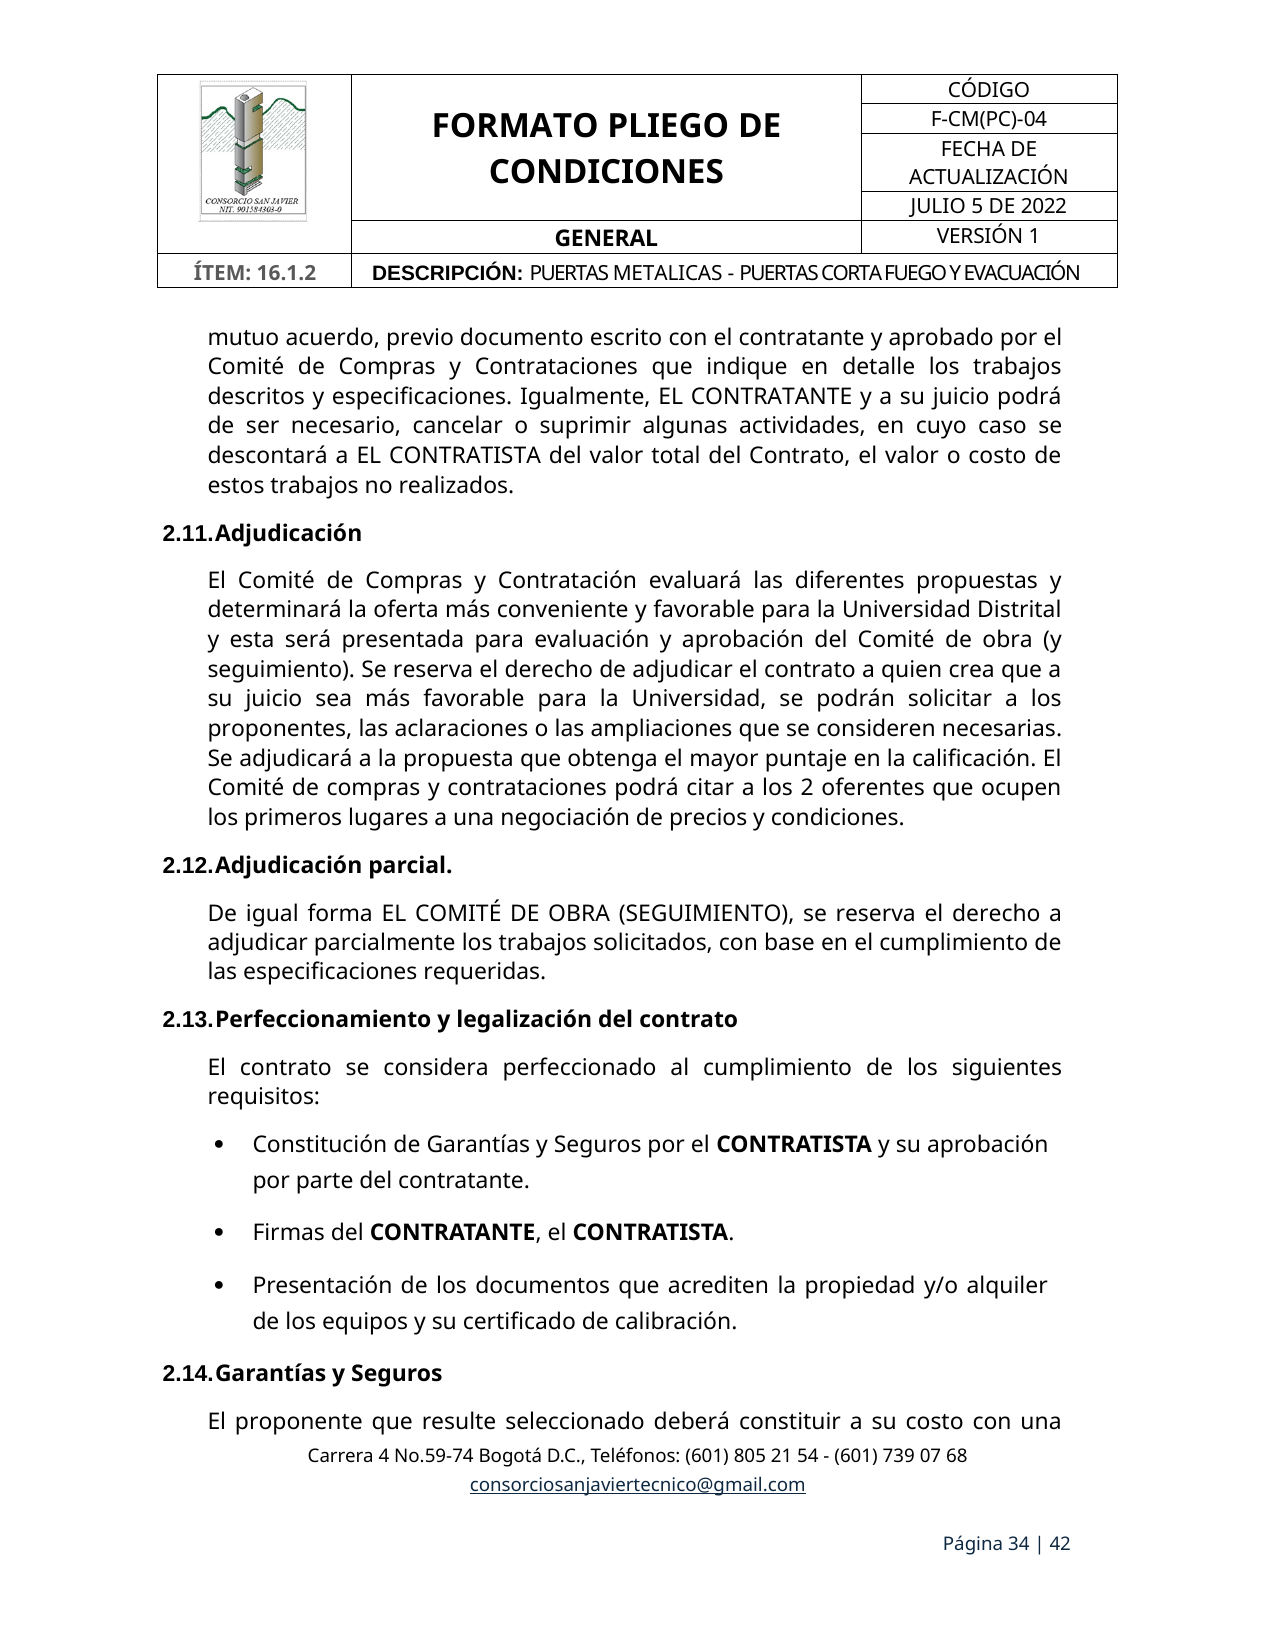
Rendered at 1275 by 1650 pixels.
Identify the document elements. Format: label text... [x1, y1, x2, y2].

subtitle Perfeccionamiento y legalización del contrato [162, 1003, 1098, 1034]
subtitle Adjudicación [162, 517, 1098, 548]
subtitle Firmas del CONTRATANTE, el CONTRATISTA. [215, 1216, 1048, 1247]
subtitle Garantías y Seguros [162, 1357, 1098, 1388]
subtitle Presentación de los documentos que acrediten la propiedad y/o alquiler de los equipos y su certificado de calibración. [215, 1269, 1048, 1336]
picture [198, 80, 308, 222]
text De igual forma EL COMITÉ DE OBRA (SEGUIMIENTO), se reserva el derecho a adjudicar parcialmente los trabajos solicitados, con base en el cumplimiento de las especificaciones requeridas. [207, 897, 1063, 986]
subtitle Adjudicación parcial. [162, 849, 1098, 880]
subtitle Constitución de Garantías y Seguros por el CONTRATISTA y su aprobación por parte del contratante. [215, 1128, 1048, 1195]
text El Comité de Compras y Contratación evaluará las diferentes propuestas y determinará la oferta más conveniente y favorable para la Universidad Distrital y esta será presentada para evaluación y aprobación del Comité de obra (y seguimiento). Se reserva el derecho de adjudicar el contrato a quien crea que a su juicio sea más favorable para la Universidad, se podrán solicitar a los proponentes, las aclaraciones o las ampliaciones que se consideren necesarias. Se adjudicará a la propuesta que obtenga el mayor puntaje en la calificación. El Comité de compras y contrataciones podrá citar a los 2 oferentes que ocupen los primeros lugares a una negociación de precios y condiciones. [207, 565, 1063, 832]
text El contrato se considera perfeccionado al cumplimiento de los siguientes requisitos: [207, 1052, 1063, 1111]
